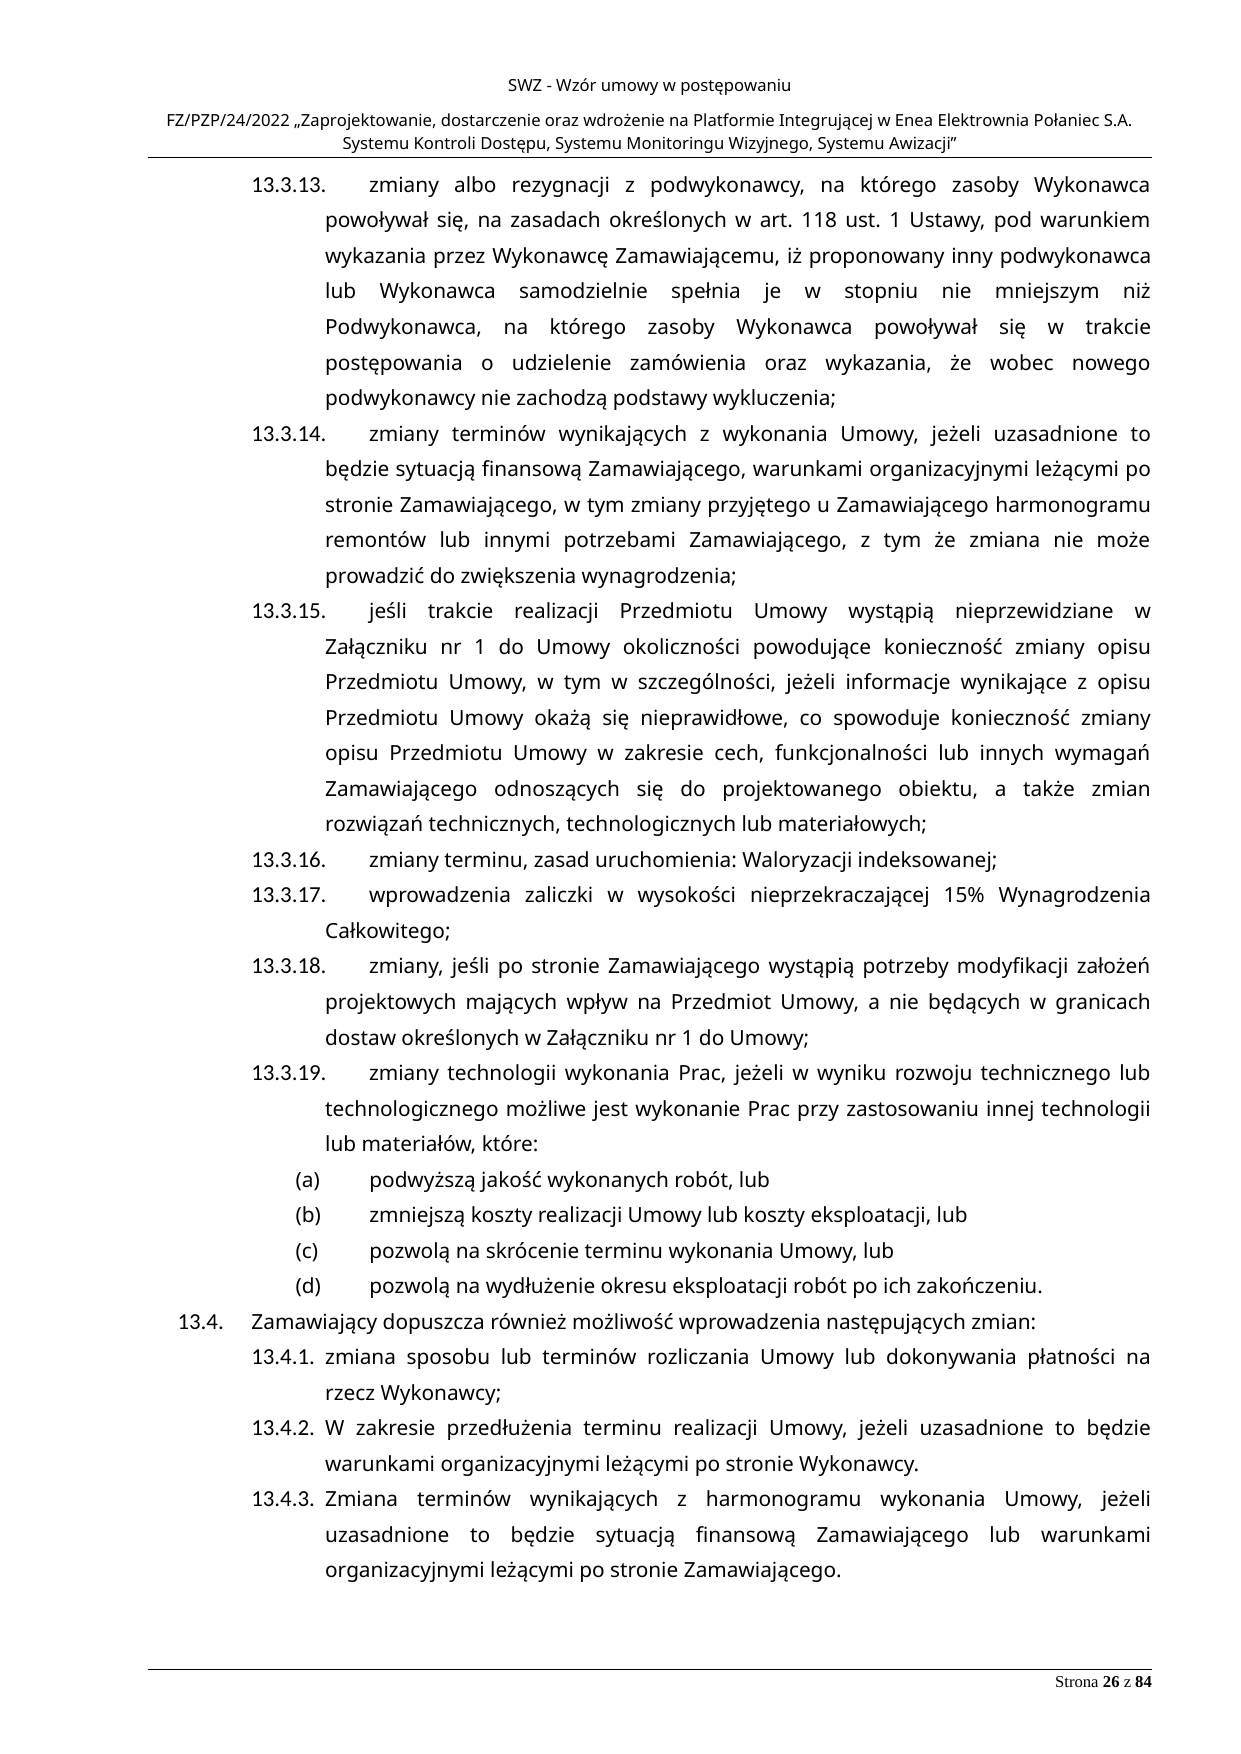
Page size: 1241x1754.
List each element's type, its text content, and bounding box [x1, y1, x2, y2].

subtitle pozwolą na wydłużenie okresu eksploatacji robót po ich zakończeniu. [295, 1271, 1152, 1300]
subtitle zmiany, jeśli po stronie Zamawiającego wystąpią potrzeby modyfikacji założeń projektowych mających wpływ na Przedmiot Umowy, a nie będących w granicach dostaw określonych w Załączniku nr 1 do Umowy; [251, 952, 1152, 1051]
subtitle zmiany terminu, zasad uruchomienia: Waloryzacji indeksowanej; [251, 845, 1152, 873]
subtitle W zakresie przedłużenia terminu realizacji Umowy, jeżeli uzasadnione to będzie warunkami organizacyjnymi leżącymi po stronie Wykonawcy. [251, 1413, 1152, 1477]
subtitle zmniejszą koszty realizacji Umowy lub koszty eksploatacji, lub [295, 1200, 1152, 1229]
subtitle Zmiana terminów wynikających z harmonogramu wykonania Umowy, jeżeli uzasadnione to będzie sytuacją finansową Zamawiającego lub warunkami organizacyjnymi leżącymi po stronie Zamawiającego. [251, 1484, 1152, 1584]
subtitle jeśli trakcie realizacji Przedmiotu Umowy wystąpią nieprzewidziane w Załączniku nr 1 do Umowy okoliczności powodujące konieczność zmiany opisu Przedmiotu Umowy, w tym w szczególności, jeżeli informacje wynikające z opisu Przedmiotu Umowy okażą się nieprawidłowe, co spowoduje konieczność zmiany opisu Przedmiotu Umowy w zakresie cech, funkcjonalności lub innych wymagań Zamawiającego odnoszących się do projektowanego obiektu, a także zmian rozwiązań technicznych, technologicznych lub materiałowych; [251, 596, 1152, 838]
subtitle podwyższą jakość wykonanych robót, lub [295, 1165, 1152, 1193]
subtitle zmiany albo rezygnacji z podwykonawcy, na którego zasoby Wykonawca powoływał się, na zasadach określonych w art. 118 ust. 1 Ustawy, pod warunkiem wykazania przez Wykonawcę Zamawiającemu, iż proponowany inny podwykonawca lub Wykonawca samodzielnie spełnia je w stopniu nie mniejszym niż Podwykonawca, na którego zasoby Wykonawca powoływał się w trakcie postępowania o udzielenie zamówienia oraz wykazania, że wobec nowego podwykonawcy nie zachodzą podstawy wykluczenia; [251, 170, 1152, 412]
subtitle zmiany terminów wynikających z wykonania Umowy, jeżeli uzasadnione to będzie sytuacją finansową Zamawiającego, warunkami organizacyjnymi leżącymi po stronie Zamawiającego, w tym zmiany przyjętego u Zamawiającego harmonogramu remontów lub innymi potrzebami Zamawiającego, z tym że zmiana nie może prowadzić do zwiększenia wynagrodzenia; [251, 419, 1152, 589]
subtitle zmiana sposobu lub terminów rozliczania Umowy lub dokonywania płatności na rzecz Wykonawcy; [251, 1342, 1152, 1406]
subtitle wprowadzenia zaliczki w wysokości nieprzekraczającej 15% Wynagrodzenia Całkowitego; [251, 881, 1152, 944]
subtitle zmiany technologii wykonania Prac, jeżeli w wyniku rozwoju technicznego lub technologicznego możliwe jest wykonanie Prac przy zastosowaniu innej technologii lub materiałów, które: [251, 1058, 1152, 1158]
subtitle Zamawiający dopuszcza również możliwość wprowadzenia następujących zmian: [177, 1307, 1152, 1335]
subtitle pozwolą na skrócenie terminu wykonania Umowy, lub [295, 1236, 1152, 1264]
